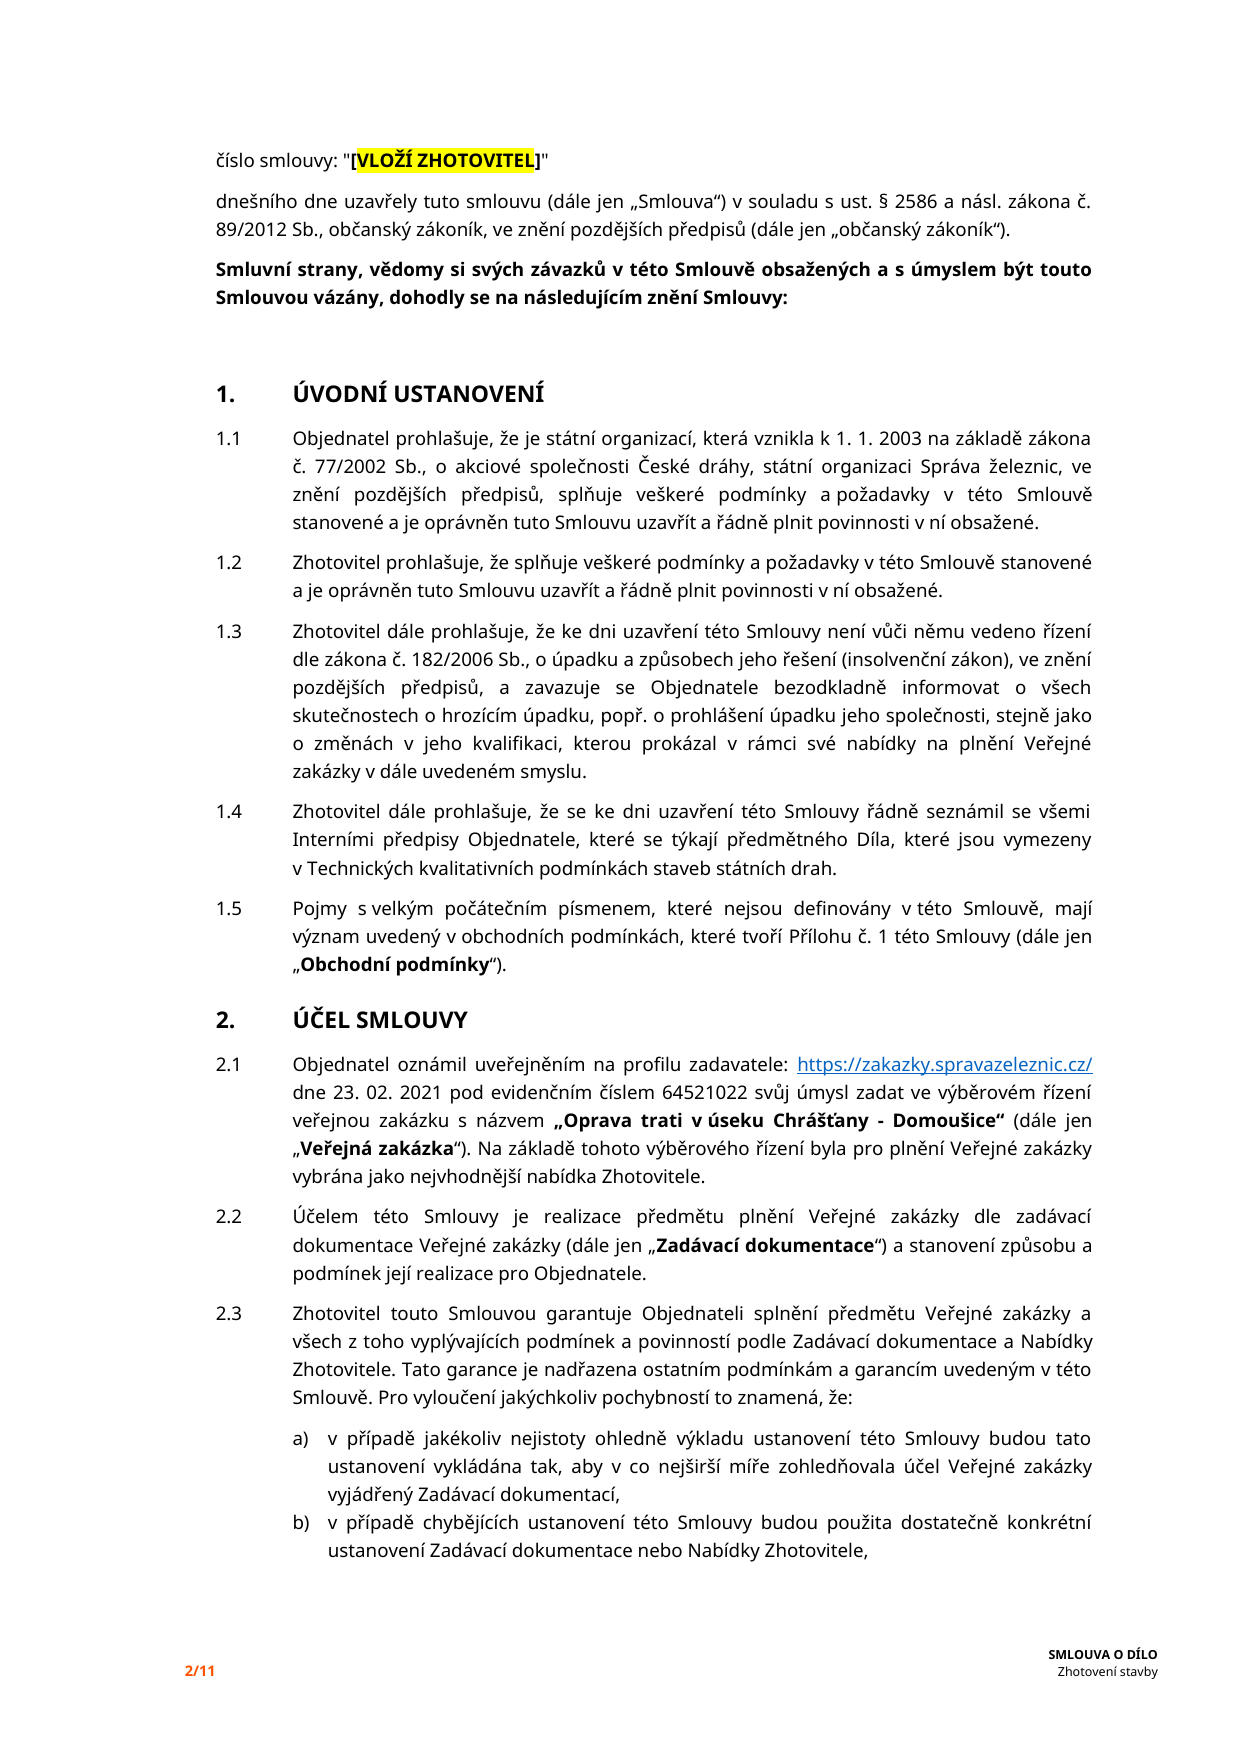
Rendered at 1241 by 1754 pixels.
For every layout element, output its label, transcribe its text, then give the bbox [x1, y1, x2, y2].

text Objednatel prohlašuje, že je státní organizací, která vznikla k 1. 1. 2003 na základě zákona č. 77/2002 Sb., o akciové společnosti České dráhy, státní organizaci Správa železnic, ve znění pozdějších předpisů, splňuje veškeré podmínky a požadavky v této Smlouvě stanovené a je oprávněn tuto Smlouvu uzavřít a řádně plnit povinnosti v ní obsažené. [216, 425, 1093, 534]
text ÚČEL SMLOUVY [216, 1004, 1093, 1036]
text dnešního dne uzavřely tuto smlouvu (dále jen „Smlouva“) v souladu s ust. § 2586 a násl. zákona č. 89/2012 Sb., občanský zákoník, ve znění pozdějších předpisů (dále jen „občanský zákoník“). [216, 188, 1093, 242]
text číslo smlouvy: "[VLOŽÍ ZHOTOVITEL]" [216, 147, 1093, 173]
text Zhotovitel dále prohlašuje, že se ke dni uzavření této Smlouvy řádně seznámil se všemi Interními předpisy Objednatele, které se týkají předmětného Díla, které jsou vymezeny v Technických kvalitativních podmínkách staveb státních drah. [216, 799, 1093, 880]
text Smluvní strany, vědomy si svých závazků v této Smlouvě obsažených a s úmyslem být touto Smlouvou vázány, dohodly se na následujícím znění Smlouvy: [216, 257, 1093, 310]
text v případě chybějících ustanovení této Smlouvy budou použita dostatečně konkrétní ustanovení Zadávací dokumentace nebo Nabídky Zhotovitele, [292, 1509, 1093, 1563]
text Zhotovitel touto Smlouvou garantuje Objednateli splnění předmětu Veřejné zakázky a všech z toho vyplývajících podmínek a povinností podle Zadávací dokumentace a Nabídky Zhotovitele. Tato garance je nadřazena ostatním podmínkám a garancím uvedeným v této Smlouvě. Pro vyloučení jakýchkoliv pochybností to znamená, že: [216, 1300, 1093, 1410]
text Zhotovitel dále prohlašuje, že ke dni uzavření této Smlouvy není vůči němu vedeno řízení dle zákona č. 182/2006 Sb., o úpadku a způsobech jeho řešení (insolvenční zákon), ve znění pozdějších předpisů, a zavazuje se Objednatele bezodkladně informovat o všech skutečnostech o hrozícím úpadku, popř. o prohlášení úpadku jeho společnosti, stejně jako o změnách v jeho kvalifikaci, kterou prokázal v rámci své nabídky na plnění Veřejné zakázky v dále uvedeném smyslu. [216, 618, 1093, 784]
text v případě jakékoliv nejistoty ohledně výkladu ustanovení této Smlouvy budou tato ustanovení vykládána tak, aby v co nejširší míře zohledňovala účel Veřejné zakázky vyjádřený Zadávací dokumentací, [292, 1425, 1093, 1507]
text Objednatel oznámil uveřejněním na profilu zadavatele: https://zakazky.spravazeleznic.cz/ dne 23. 02. 2021 pod evidenčním číslem 64521022 svůj úmysl zadat ve výběrovém řízení veřejnou zakázku s názvem „Oprava trati v úseku Chrášťany - Domoušice“ (dále jen „Veřejná zakázka“). Na základě tohoto výběrového řízení byla pro plnění Veřejné zakázky vybrána jako nejvhodnější nabídka Zhotovitele. [216, 1051, 1093, 1189]
text Účelem této Smlouvy je realizace předmětu plnění Veřejné zakázky dle zadávací dokumentace Veřejné zakázky (dále jen „Zadávací dokumentace“) a stanovení způsobu a podmínek její realizace pro Objednatele. [216, 1204, 1093, 1285]
text ÚVODNÍ USTANOVENÍ [216, 378, 1093, 409]
text Zhotovitel prohlašuje, že splňuje veškeré podmínky a požadavky v této Smlouvě stanovené a je oprávněn tuto Smlouvu uzavřít a řádně plnit povinnosti v ní obsažené. [216, 549, 1093, 603]
text Pojmy s velkým počátečním písmenem, které nejsou definovány v této Smlouvě, mají význam uvedený v obchodních podmínkách, které tvoří Přílohu č. 1 této Smlouvy (dále jen „Obchodní podmínky“). [216, 895, 1093, 977]
